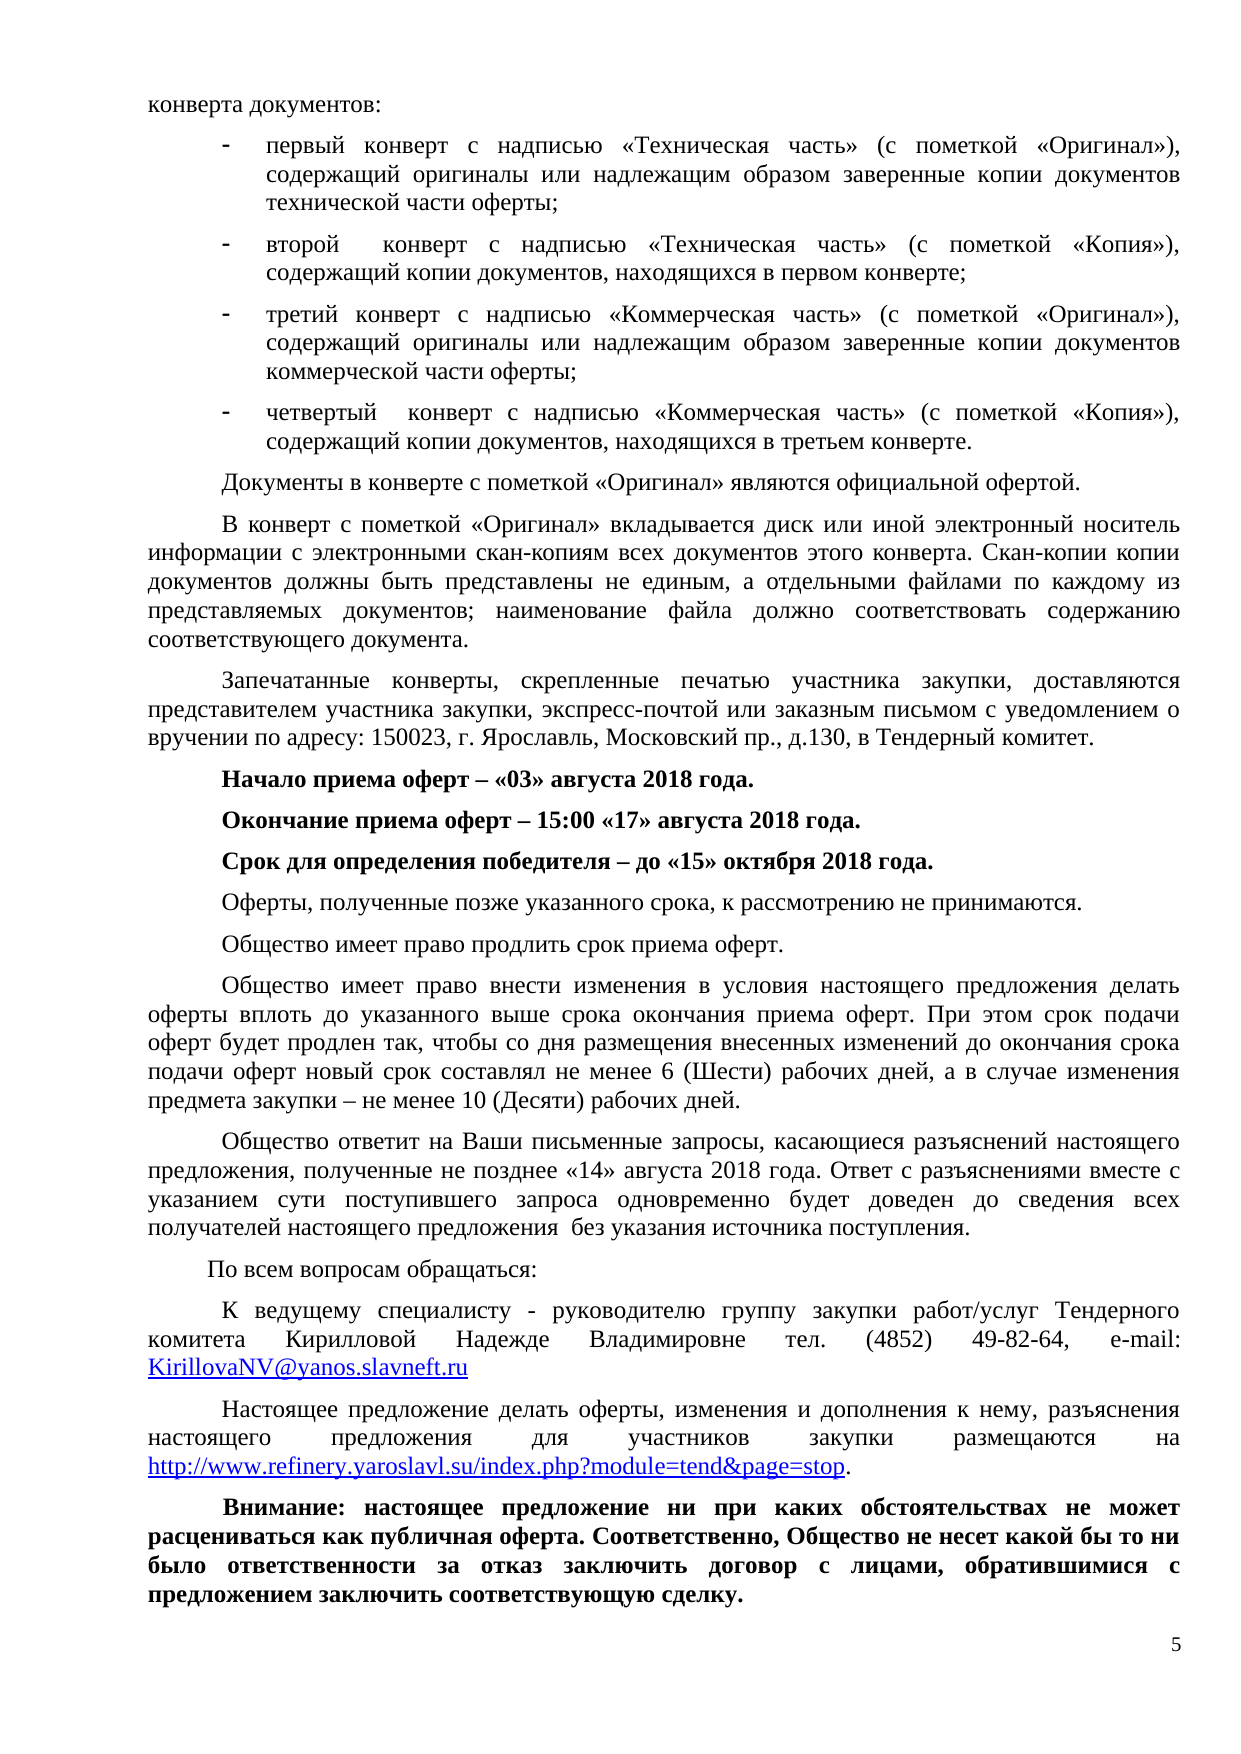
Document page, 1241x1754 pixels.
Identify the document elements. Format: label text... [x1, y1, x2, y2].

text Окончание приема оферт – 15:00 «17» августа 2018 года. [221, 805, 1181, 834]
text Начало приема оферт – «03» августа 2018 года. [221, 764, 1181, 792]
text Срок для определения победителя – до «15» октября 2018 года. [221, 846, 1181, 875]
text Запечатанные конверты, скрепленные печатью участника закупки, доставляются представителем участника закупки, экспресс-почтой или заказным письмом с уведомлением о вручении по адресу: 150023, г. Ярославль, Московский пр., д.130, в Тендерный комитет. [148, 665, 1181, 751]
list третий конверт с надписью «Коммерческая часть» (с пометкой «Оригинал»), содержащий оригиналы или надлежащим образом заверенные копии документов коммерческой части оферты; [222, 299, 1181, 385]
text Внимание: настоящее предложение ни при каких обстоятельствах не может расцениваться как публичная оферта. Соответственно, Общество не несет какой бы то ни было ответственности за отказ заключить договор с лицами, обратившимися с предложением заключить соответствующую сделку. [148, 1492, 1181, 1607]
text Общество имеет право продлить срок приема оферт. [148, 929, 1181, 957]
list первый конверт с надписью «Техническая часть» (с пометкой «Оригинал»), содержащий оригиналы или надлежащим образом заверенные копии документов технической части оферты; [222, 130, 1181, 216]
list четвертый конверт с надписью «Коммерческая часть» (с пометкой «Копия»), содержащий копии документов, находящихся в третьем конверте. [222, 397, 1181, 455]
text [148, 89, 1181, 117]
text Общество ответит на Ваши письменные запросы, касающиеся разъяснений настоящего предложения, полученные не позднее «14» августа 2018 года. Ответ с разъяснениями вместе с указанием сути поступившего запроса одновременно будет доведен до сведения всех получателей настоящего предложения без указания источника поступления. [148, 1126, 1181, 1241]
text К ведущему специалисту - руководителю группу закупки работ/услуг Тендерного комитета Кирилловой Надежде Владимировне тел. (4852) 49-82-64, e-mail: KirillovaNV@yanos.slavneft.ru [148, 1295, 1181, 1381]
text Общество имеет право внести изменения в условия настоящего предложения делать оферты вплоть до указанного выше срока окончания приема оферт. При этом срок подачи оферт будет продлен так, чтобы со дня размещения внесенных изменений до окончания срока подачи оферт новый срок составлял не менее 6 (Шести) рабочих дней, а в случае изменения предмета закупки – не менее 10 (Десяти) рабочих дней. [148, 970, 1181, 1114]
text Документы в конверте с пометкой «Оригинал» являются официальной офертой. [148, 467, 1181, 496]
text Оферты, полученные позже указанного срока, к рассмотрению не принимаются. [148, 887, 1181, 916]
list второй конверт с надписью «Техническая часть» (с пометкой «Копия»), содержащий копии документов, находящихся в первом конверте; [222, 229, 1181, 286]
text По всем вопросам обращаться: [148, 1254, 1181, 1282]
text В конверт с пометкой «Оригинал» вкладывается диск или иной электронный носитель информации с электронными скан-копиям всех документов этого конверта. Скан-копии копии документов должны быть представлены не единым, а отдельными файлами по каждому из представляемых документов; наименование файла должно соответствовать содержанию соответствующего документа. [148, 509, 1181, 652]
text Настоящее предложение делать оферты, изменения и дополнения к нему, разъяснения настоящего предложения для участников закупки размещаются на http://www.refinery.yaroslavl.su/index.php?module=tend&page=stop. [148, 1394, 1181, 1480]
